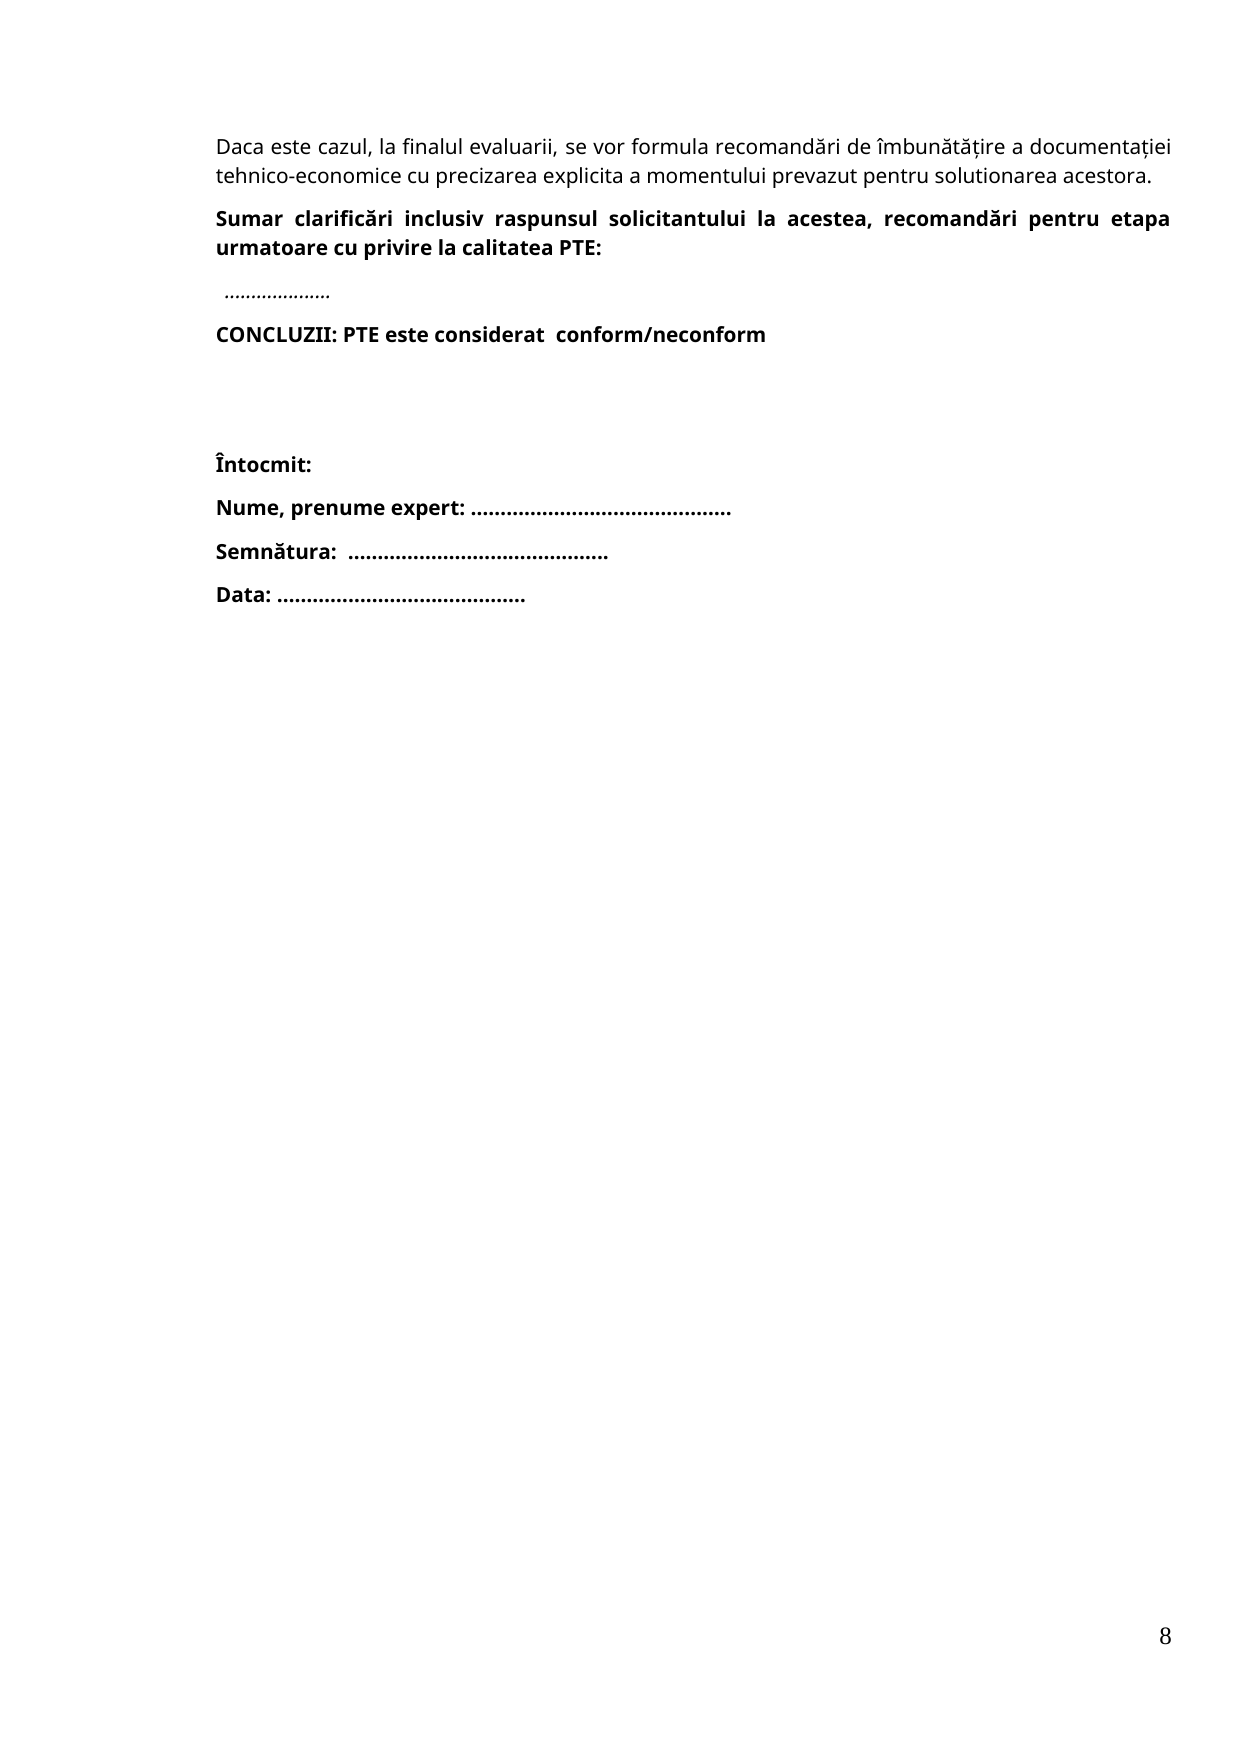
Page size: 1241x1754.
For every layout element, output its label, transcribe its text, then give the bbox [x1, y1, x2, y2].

text Nume, prenume expert: …………………………………….. [216, 493, 1172, 522]
text Semnătura: …………………………………….. [216, 537, 1172, 565]
text .................... [225, 276, 1172, 305]
text Întocmit: [216, 450, 1172, 478]
text CONCLUZII: PTE este considerat conform/neconform [216, 320, 1172, 348]
text Sumar clarificări inclusiv raspunsul solicitantului la acestea, recomandări pentru etapa urmatoare cu privire la calitatea PTE: [216, 204, 1172, 261]
text Data: …………………………………… [216, 580, 1172, 609]
text Daca este cazul, la finalul evaluarii, se vor formula recomandări de îmbunătățire a documentației tehnico-economice cu precizarea explicita a momentului prevazut pentru solutionarea acestora. [216, 132, 1172, 189]
